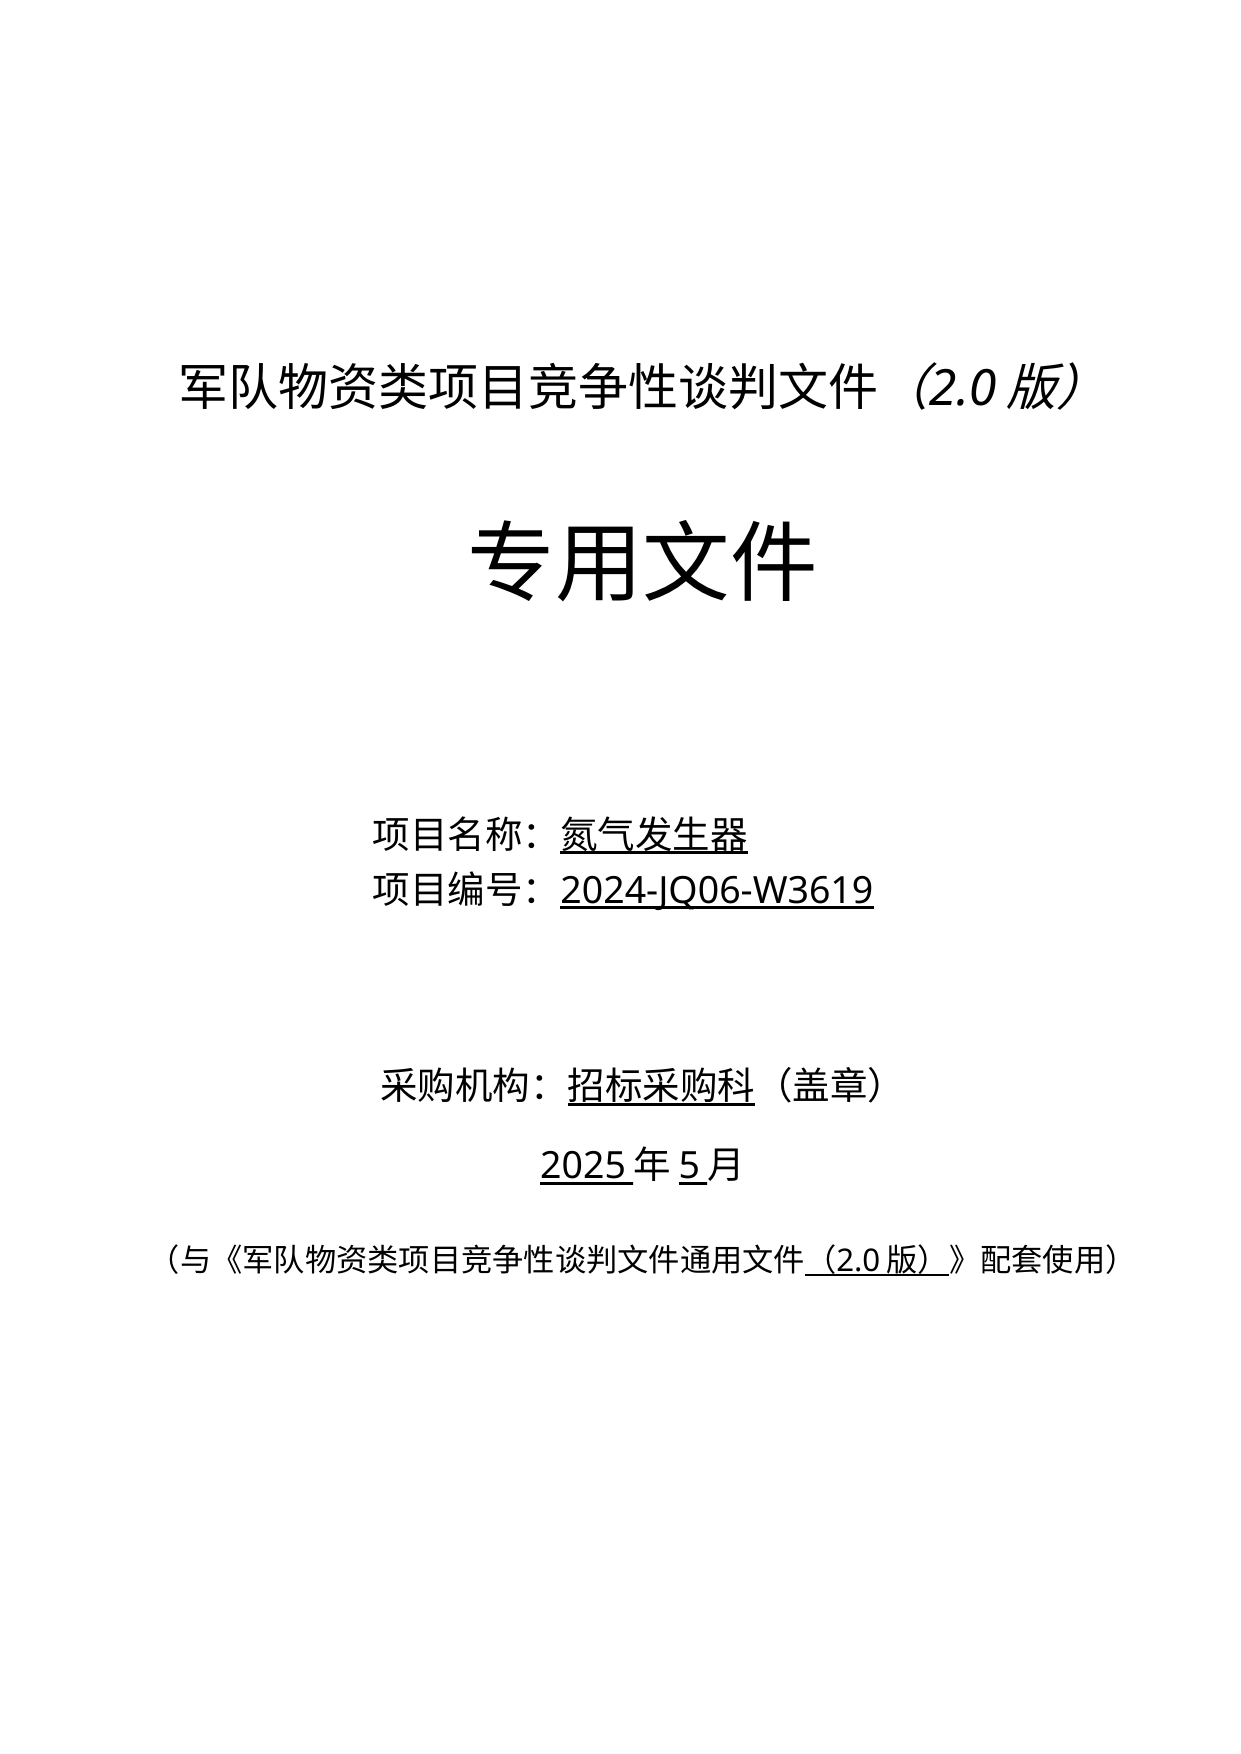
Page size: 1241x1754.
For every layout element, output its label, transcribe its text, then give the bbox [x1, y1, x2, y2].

text 项目编号：2024-JQ06-W3619 [148, 860, 1137, 914]
subtitle 专用文件 [148, 493, 1137, 620]
text 2025年5月 [148, 1135, 1137, 1190]
text 项目名称：氮气发生器 [148, 801, 1137, 860]
text 军队物资类项目竞争性谈判文件（2.0版） [148, 348, 1137, 420]
text 采购机构：招标采购科（盖章） [148, 1056, 1137, 1110]
text （与《军队物资类项目竞争性谈判文件通用文件（2.0版）》配套使用） [148, 1235, 1137, 1281]
